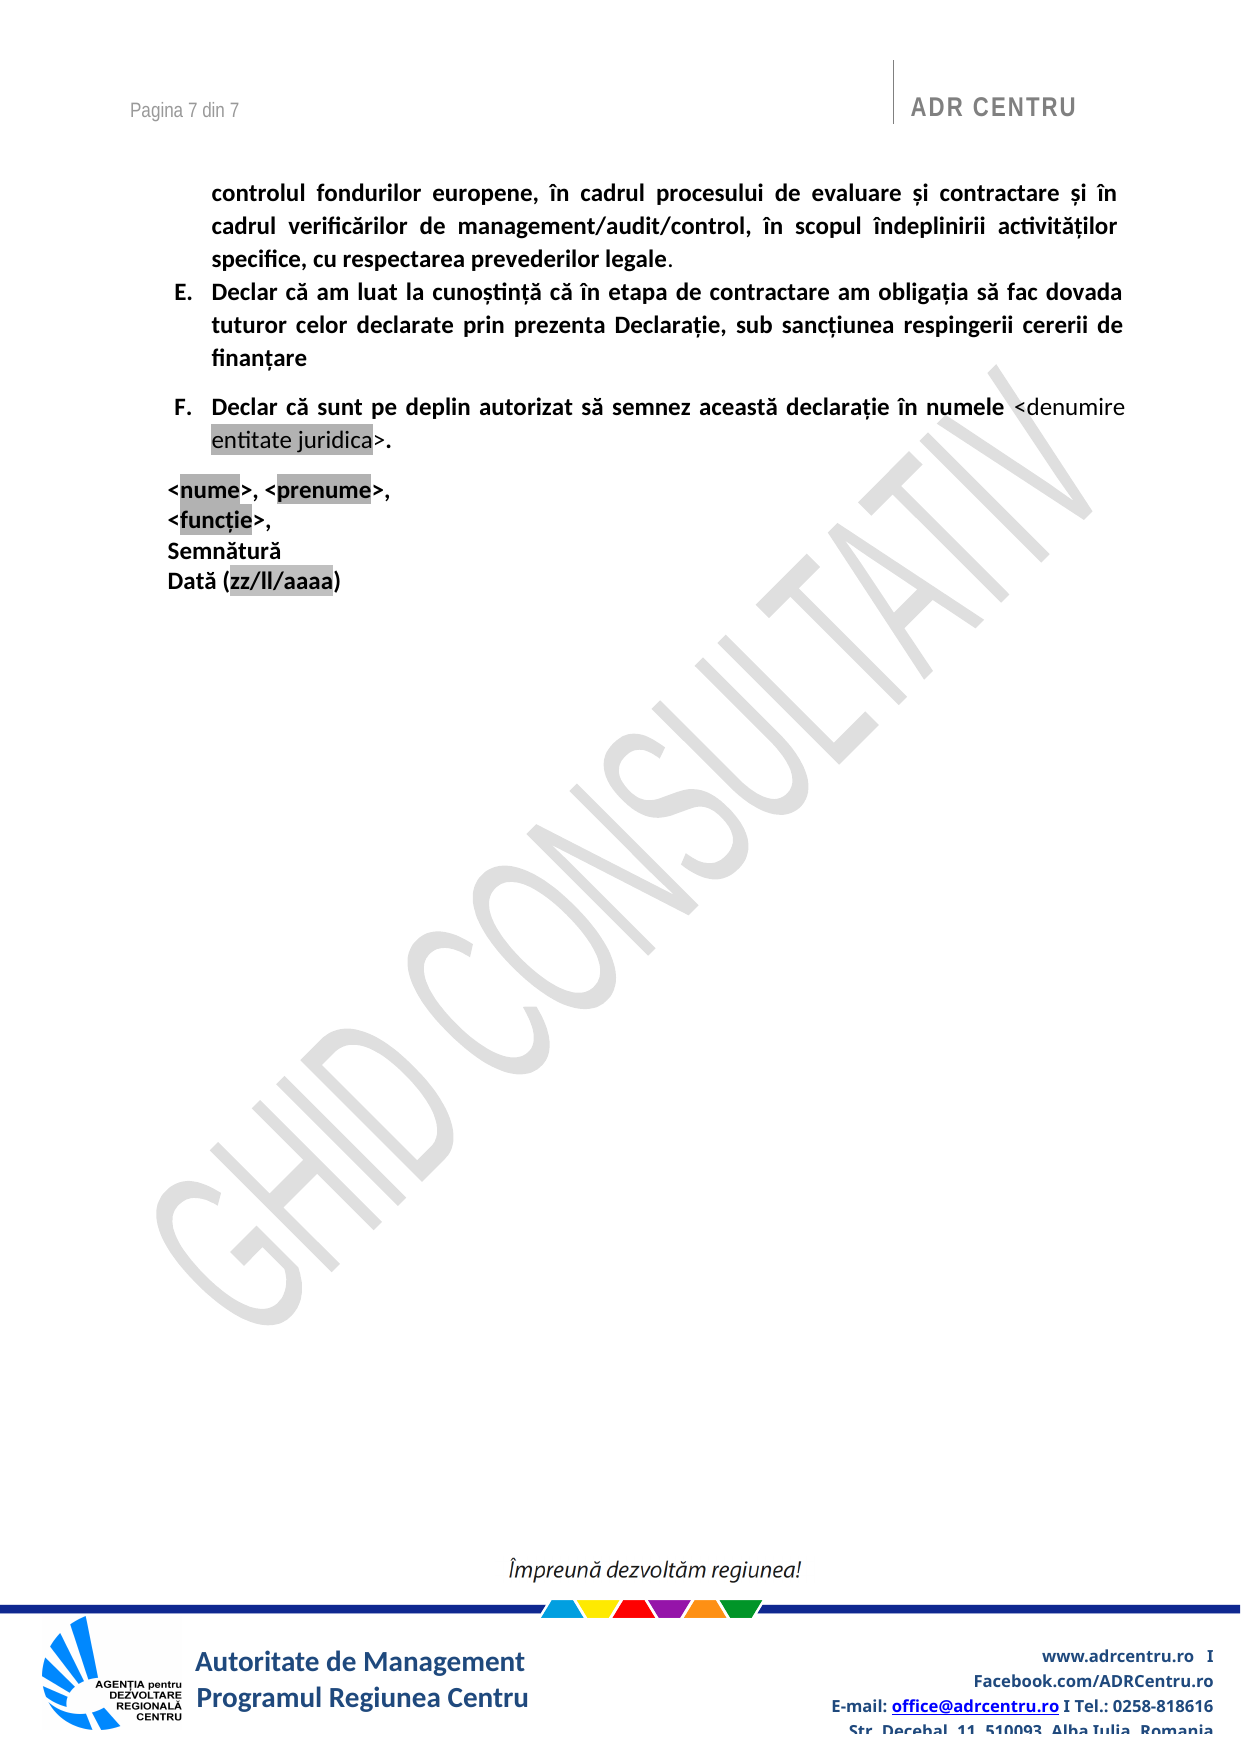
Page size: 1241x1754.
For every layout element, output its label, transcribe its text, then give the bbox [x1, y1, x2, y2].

list Declar că sunt pe deplin autorizat să semnez această declarație în numele <denumire entitate juridica>. [174, 391, 1125, 455]
text Dată (zz/ll/aaaa) [167, 565, 230, 596]
text Semnătură [167, 535, 1125, 565]
text <funcție>, [252, 504, 1125, 535]
text <nume>, <prenume>, [371, 474, 1125, 504]
picture [574, 1600, 1241, 1618]
picture [0, 1600, 550, 1730]
list Declar că am luat la cunoștință că în etapa de contractare am obligația să fac dovada tuturor celor declarate prin prezenta Declarație, sub sancțiunea respingerii cererii de finanțare [174, 276, 1125, 372]
picture [495, 1556, 814, 1583]
text <nume>, <prenume>, [240, 474, 277, 504]
text Dată (zz/ll/aaaa) [333, 565, 1125, 596]
